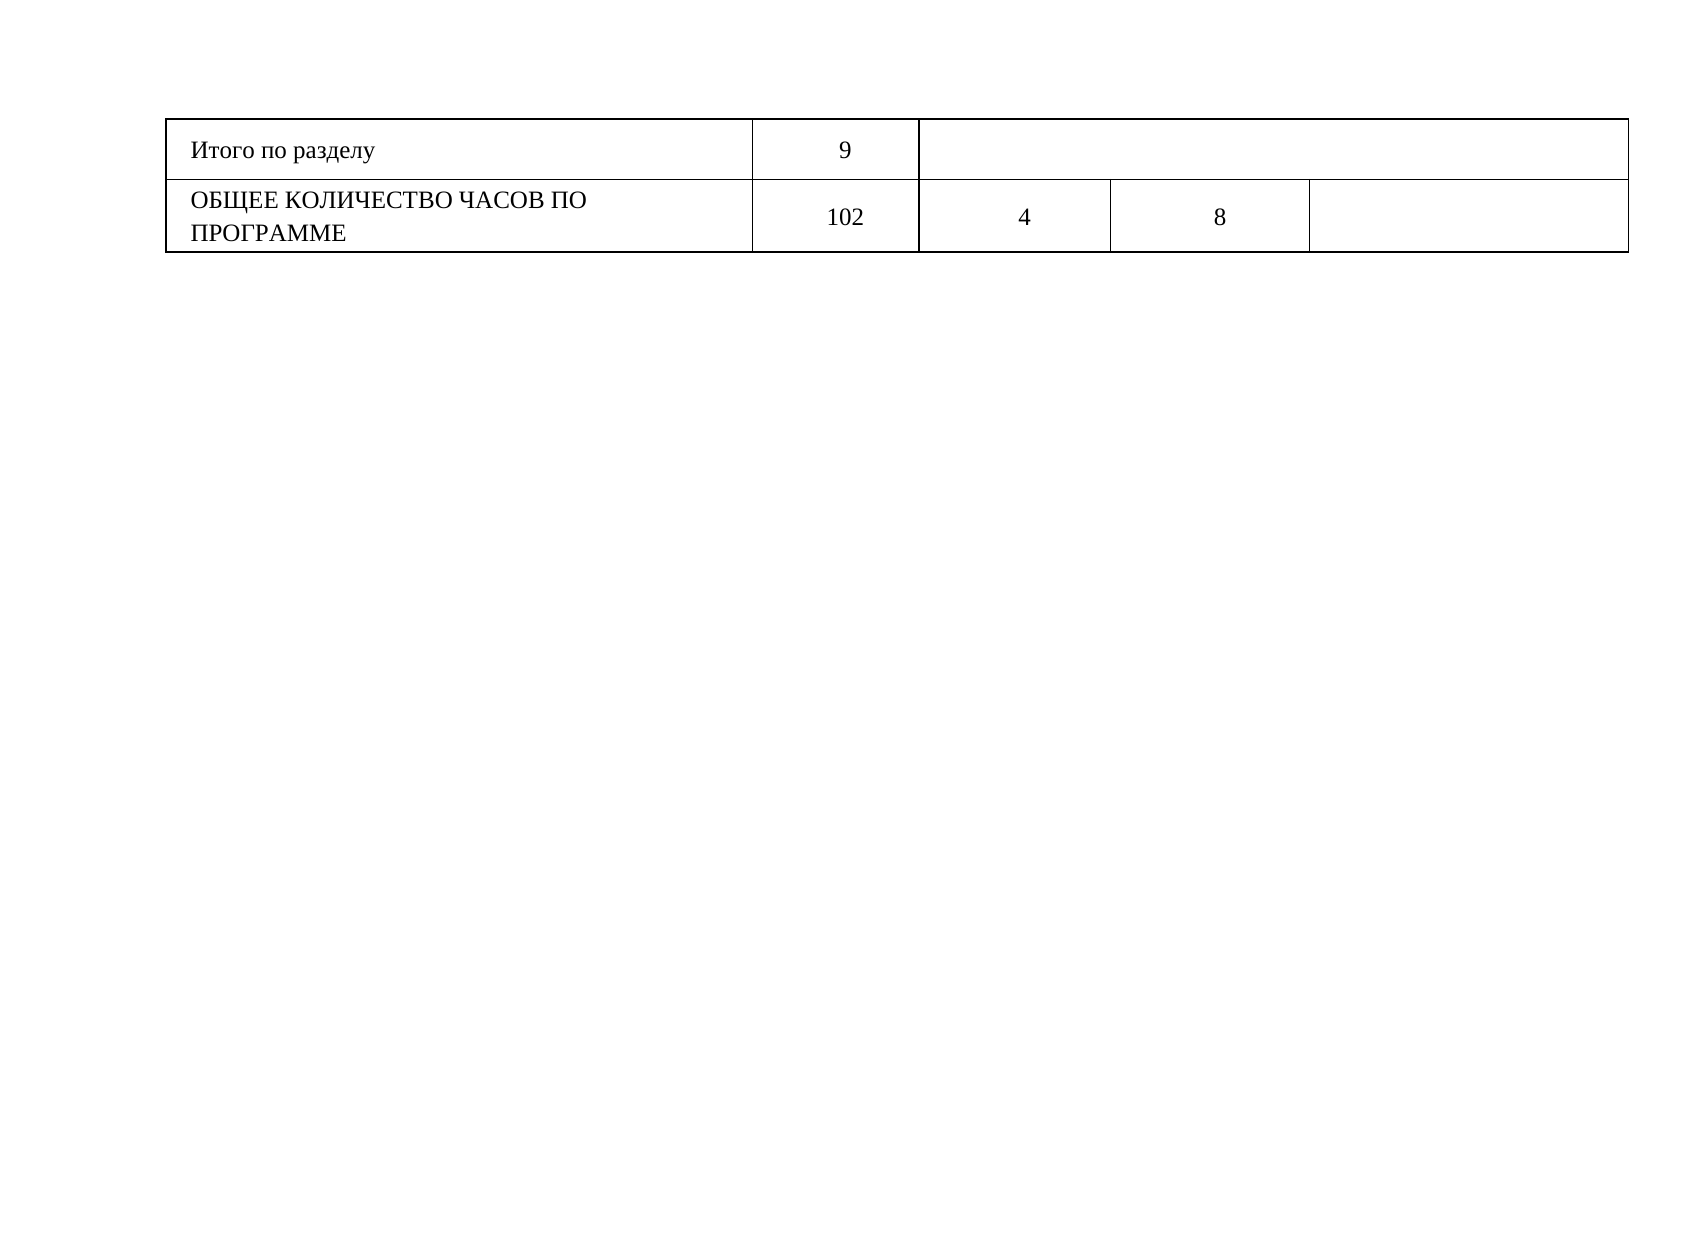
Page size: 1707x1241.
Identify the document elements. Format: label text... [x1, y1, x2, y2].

table_cell ОБЩЕЕ КОЛИЧЕСТВО ЧАСОВ ПО ПРОГРАММЕ [167, 180, 752, 251]
table_cell 8 [1111, 180, 1309, 251]
table_cell 9 [753, 120, 918, 179]
table_cell [1310, 180, 1628, 251]
table_cell [920, 120, 1628, 179]
table_cell Итого по разделу [167, 120, 752, 179]
table_cell 4 [920, 180, 1110, 251]
table_cell 102 [753, 180, 918, 251]
